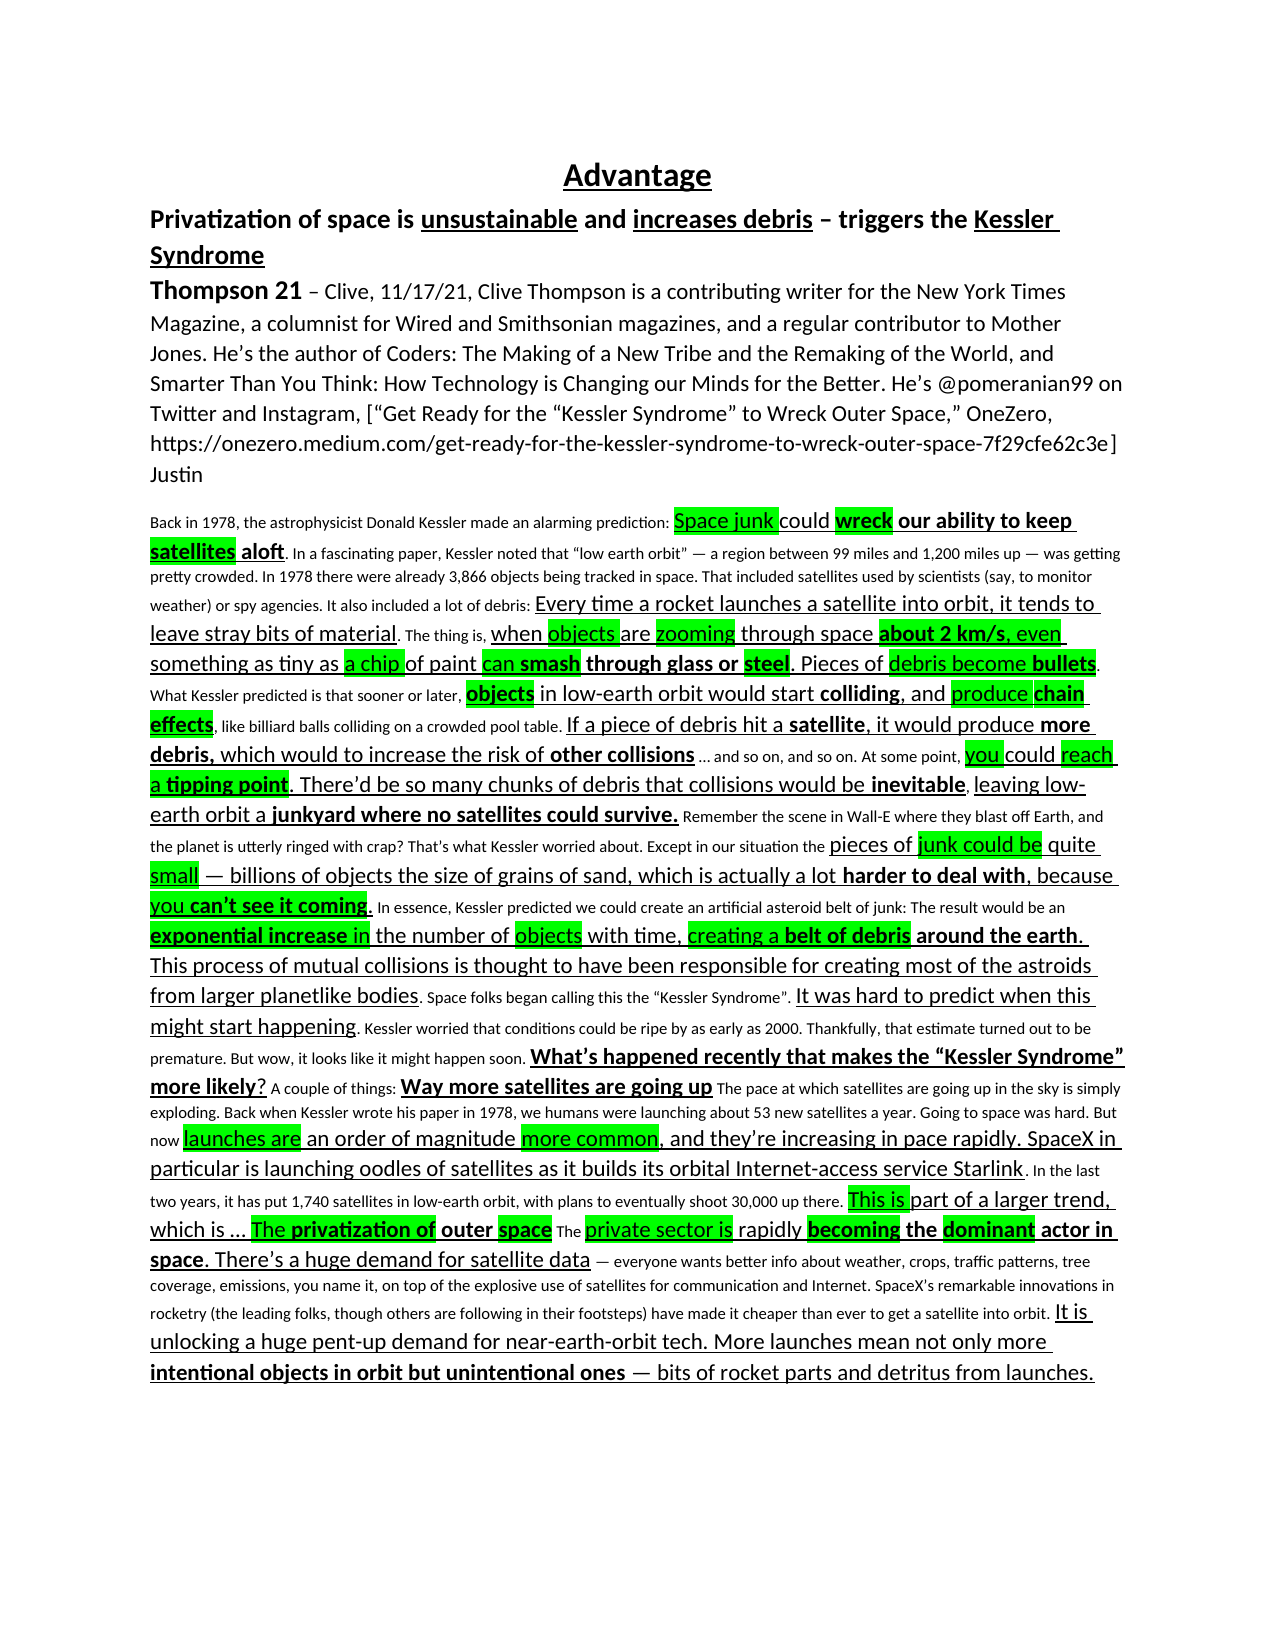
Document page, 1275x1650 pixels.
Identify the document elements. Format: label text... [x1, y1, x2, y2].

subtitle Privatization of space is unsustainable and increases debris – triggers the Kessler Syndrome [150, 202, 1125, 271]
subtitle Advantage [150, 154, 1125, 195]
text Back in 1978, the astrophysicist Donald Kessler made an alarming prediction: Space junk could wreck our ability to keep satellites aloft. In a fascinating paper, Kessler noted that “low earth orbit” — a region between 99 miles and 1,200 miles up — was getting pretty crowded. In 1978 there were already 3,866 objects being tracked in space. That included satellites used by scientists (say, to monitor weather) or spy agencies. It also included a lot of debris: Every time a rocket launches a satellite into orbit, it tends to leave stray bits of material. The thing is, when objects are zooming through space about 2 km/s, even something as tiny as a chip of paint can smash through glass or steel. Pieces of debris become bullets. What Kessler predicted is that sooner or later, objects in low-earth orbit would start colliding, and produce chain effects, like billiard balls colliding on a crowded pool table. If a piece of debris hit a satellite, it would produce more debris, which would to increase the risk of other collisions … and so on, and so on. At some point, you could reach a tipping point. There’d be so many chunks of debris that collisions would be inevitable, leaving low-earth orbit a junkyard where no satellites could survive. Remember the scene in Wall-E where they blast off Earth, and the planet is utterly ringed with crap? That’s what Kessler worried about. Except in our situation the pieces of junk could be quite small — billions of objects the size of grains of sand, which is actually a lot harder to deal with, because you can’t see it coming. In essence, Kessler predicted we could create an artificial asteroid belt of junk: The result would be an exponential increase in the number of objects with time, creating a belt of debris around the earth. This process of mutual collisions is thought to have been responsible for creating most of the astroids from larger planetlike bodies. Space folks began calling this the “Kessler Syndrome”. It was hard to predict when this might start happening. Kessler worried that conditions could be ripe by as early as 2000. Thankfully, that estimate turned out to be premature. But wow, it looks like it might happen soon. What’s happened recently that makes the “Kessler Syndrome” more likely? A couple of things: Way more satellites are going up The pace at which satellites are going up in the sky is simply exploding. Back when Kessler wrote his paper in 1978, we humans were launching about 53 new satellites a year. Going to space was hard. But now launches are an order of magnitude more common, and they’re increasing in pace rapidly. SpaceX in particular is launching oodles of satellites as it builds its orbital Internet-access service Starlink. In the last two years, it has put 1,740 satellites in low-earth orbit, with plans to eventually shoot 30,000 up there. This is part of a larger trend, which is … The privatization of outer space The private sector is rapidly becoming the dominant actor in space. There’s a huge demand for satellite data — everyone wants better info about weather, crops, traffic patterns, tree coverage, emissions, you name it, on top of the explosive use of satellites for communication and Internet. SpaceX’s remarkable innovations in rocketry (the leading folks, though others are following in their footsteps) have made it cheaper than ever to get a satellite into orbit. It is unlocking a huge pent-up demand for near-earth-orbit tech. More launches mean not only more intentional objects in orbit but unintentional ones — bits of rocket parts and detritus from launches. [150, 507, 1125, 1386]
text Thompson 21 – Clive, 11/17/21, Clive Thompson is a contributing writer for the New York Times Magazine, a columnist for Wired and Smithsonian magazines, and a regular contributor to Mother Jones. He’s the author of Coders: The Making of a New Tribe and the Remaking of the World, and Smarter Than You Think: How Technology is Changing our Minds for the Better. He’s @pomeranian99 on Twitter and Instagram, [“Get Ready for the “Kessler Syndrome” to Wreck Outer Space,” OneZero, https://onezero.medium.com/get-ready-for-the-kessler-syndrome-to-wreck-outer-space-7f29cfe62c3e] Justin [150, 273, 1125, 488]
